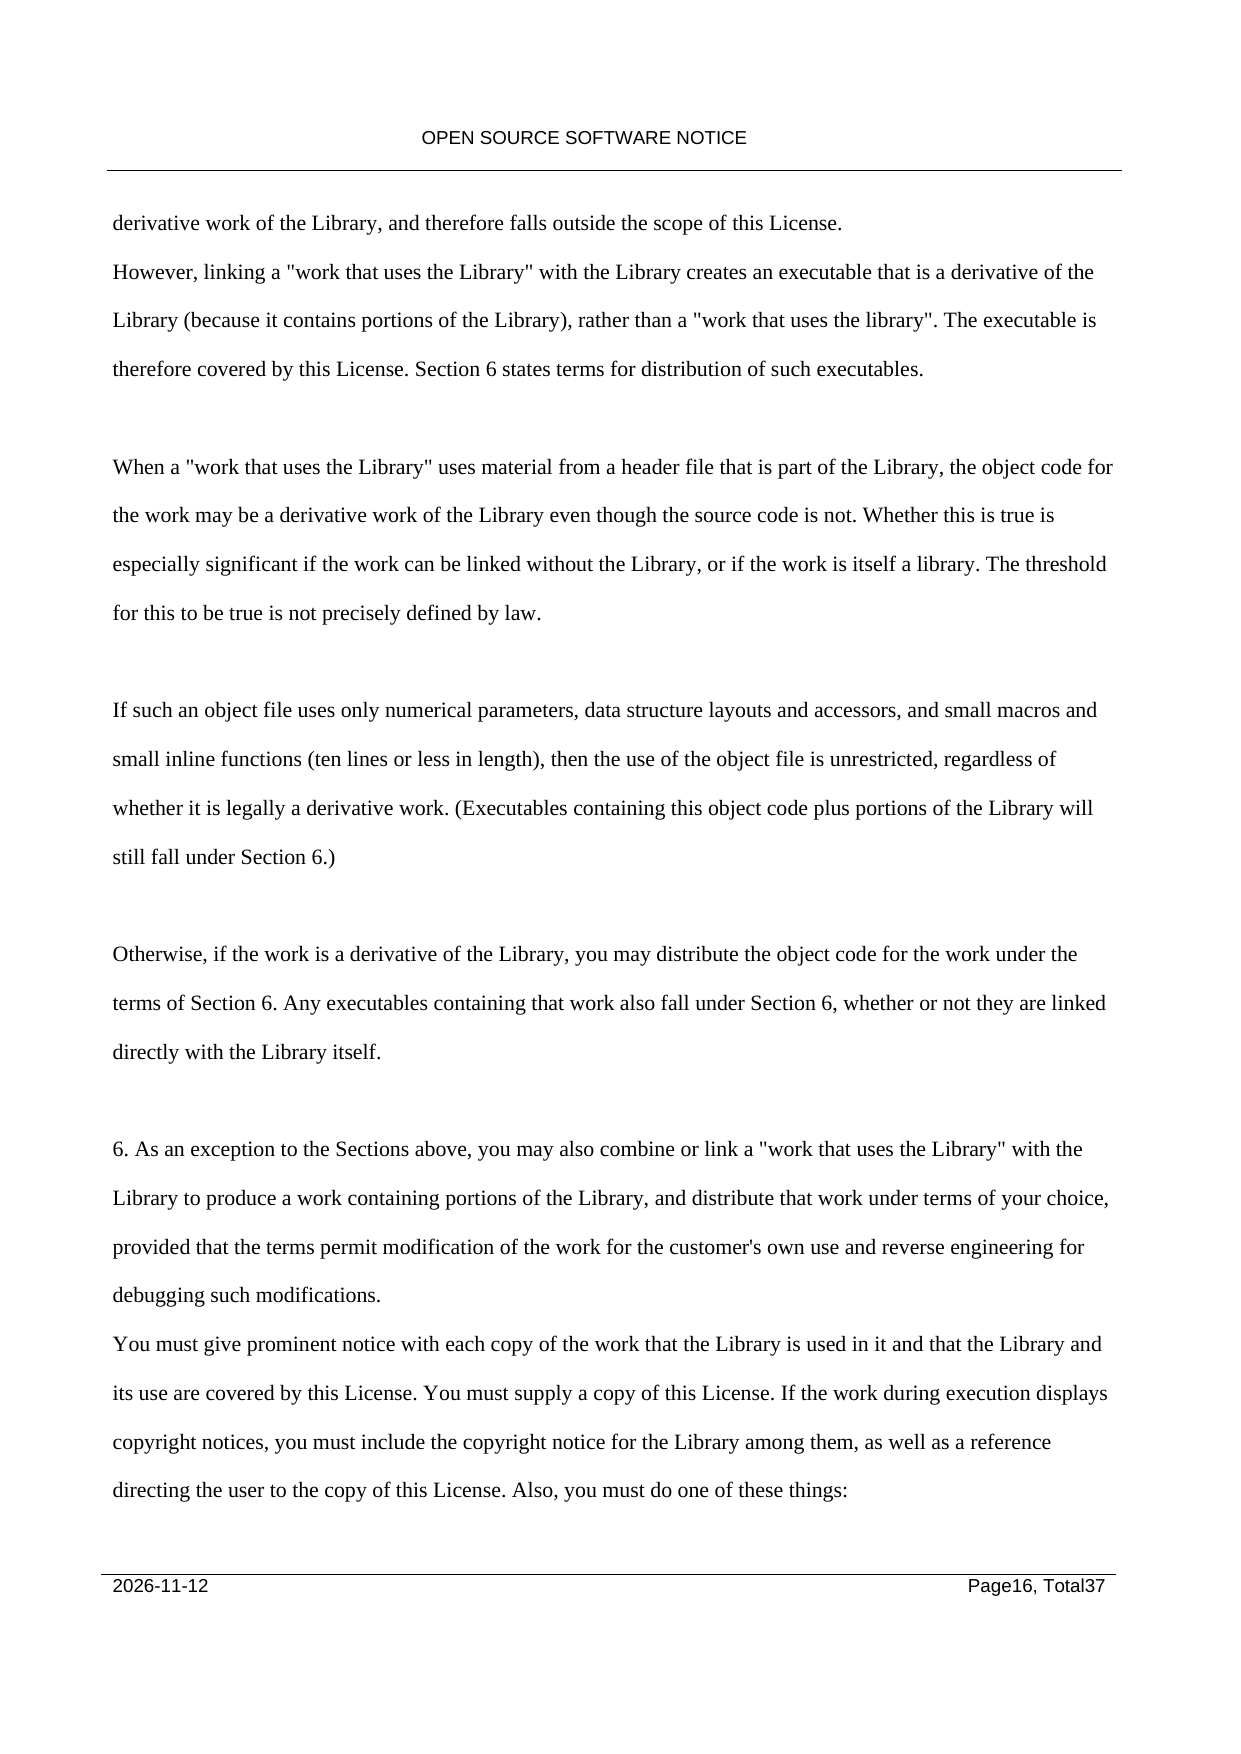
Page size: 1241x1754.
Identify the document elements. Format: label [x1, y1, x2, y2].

text [112, 206, 1128, 1506]
